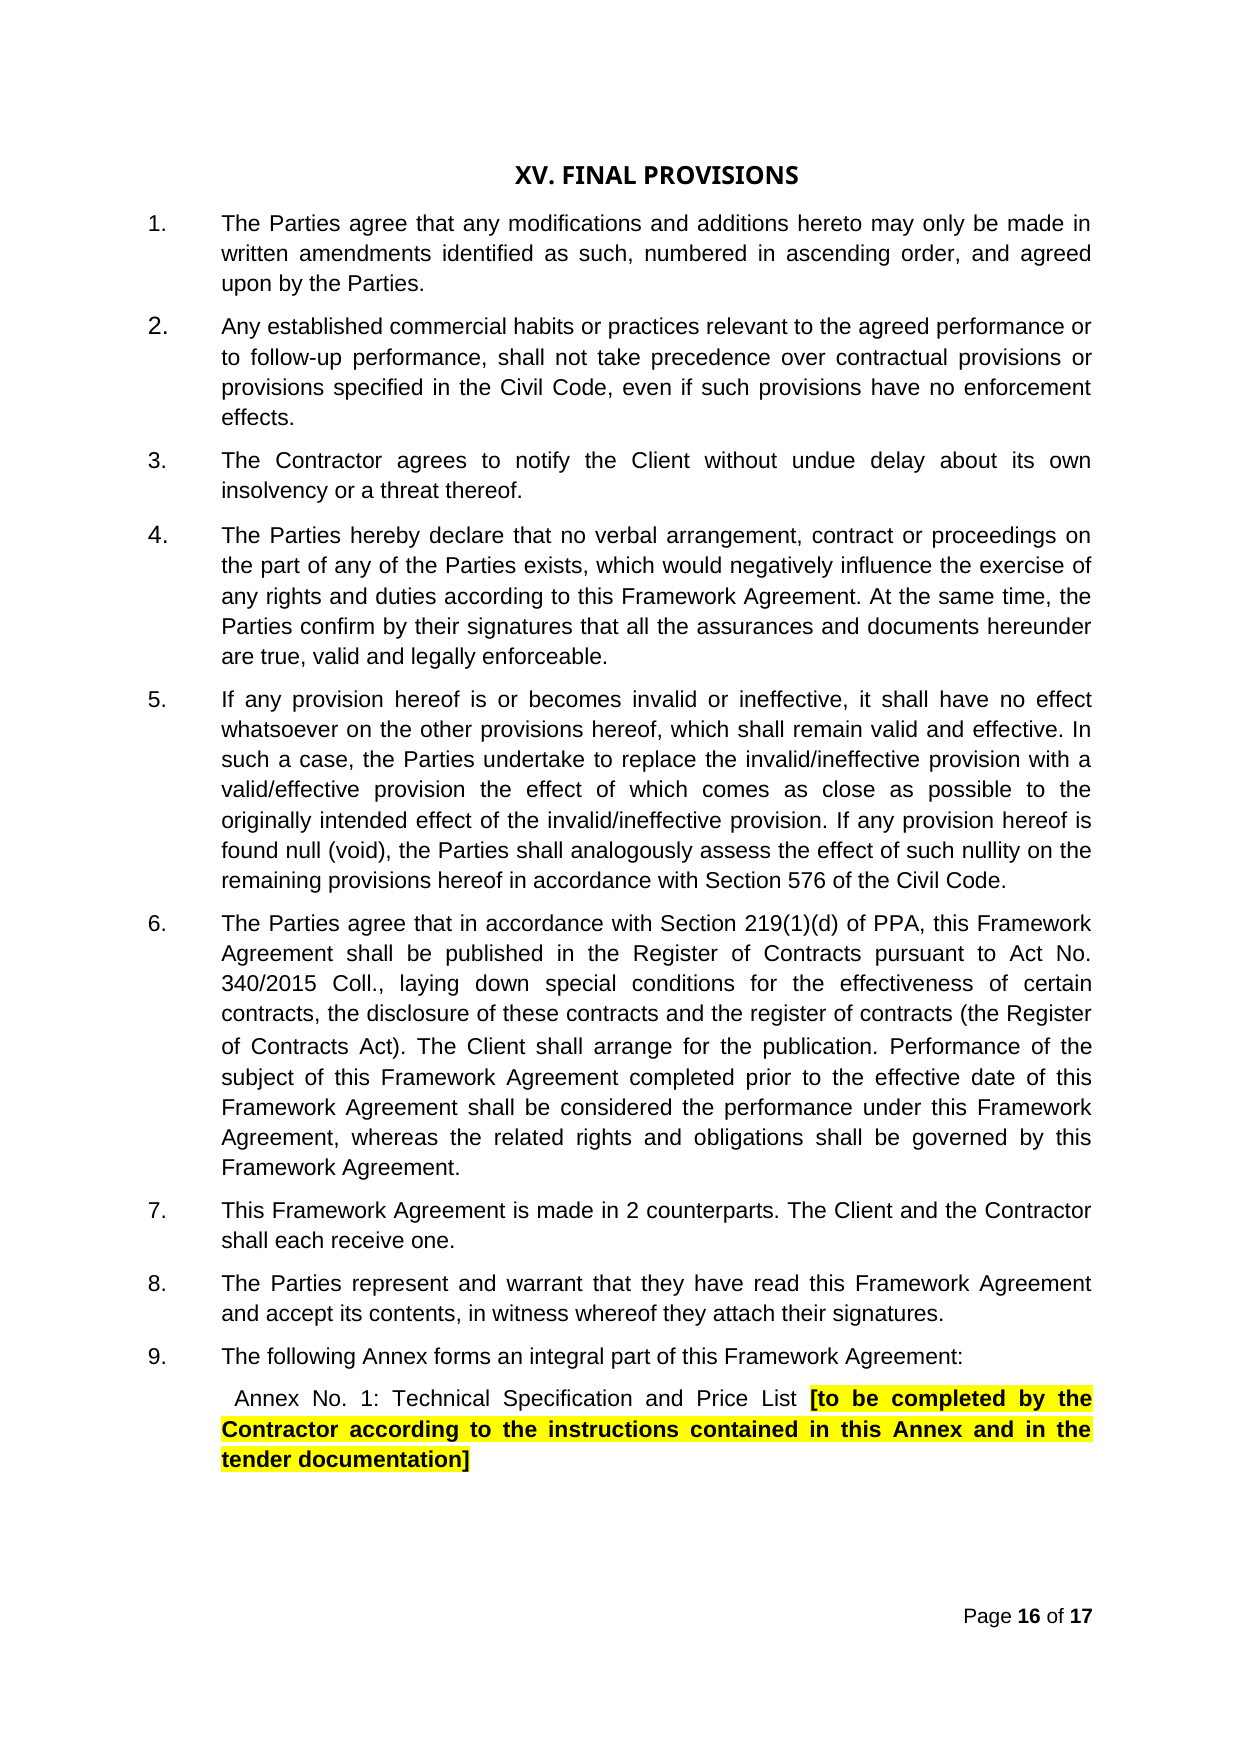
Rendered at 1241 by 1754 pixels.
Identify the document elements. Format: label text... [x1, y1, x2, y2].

text XV. FINAL PROVISIONS [221, 158, 1093, 192]
list The Parties hereby declare that no verbal arrangement, contract or proceedings on the part of any of the Parties exists, which would negatively influence the exercise of any rights and duties according to this Framework Agreement. At the same time, the Parties confirm by their signatures that all the assurances and documents hereunder are true, valid and legally enforceable. [148, 520, 1093, 669]
text Annex No. 1: Technical Specification and Price List [to be completed by the Contractor according to the instructions contained in this Annex and in the tender documentation] [221, 1442, 1093, 1472]
list The Parties agree that any modifications and additions hereto may only be made in written amendments identified as such, numbered in ascending order, and agreed upon by the Parties. [148, 209, 1093, 296]
list The Contractor agrees to notify the Client without undue delay about its own insolvency or a threat thereof. [148, 447, 1093, 503]
list The Parties represent and warrant that they have read this Framework Agreement and accept its contents, in witness whereof they attach their signatures. [148, 1270, 1093, 1326]
list If any provision hereof is or becomes invalid or ineffective, it shall have no effect whatsoever on the other provisions hereof, which shall remain valid and effective. In such a case, the Parties undertake to replace the invalid/ineffective provision with a valid/effective provision the effect of which comes as close as possible to the originally intended effect of the invalid/ineffective provision. If any provision hereof is found null (void), the Parties shall analogously assess the effect of such nullity on the remaining provisions hereof in accordance with Section 576 of the Civil Code. [148, 686, 1093, 893]
list Any established commercial habits or practices relevant to the agreed performance or to follow-up performance, shall not take precedence over contractual provisions or provisions specified in the Civil Code, even if such provisions have no enforcement effects. [148, 311, 1093, 431]
list The following Annex forms an integral part of this Framework Agreement: [148, 1343, 1093, 1369]
text Annex No. 1: Technical Specification and Price List [to be completed by the Contractor according to the instructions contained in this Annex and in the tender documentation] [221, 1385, 1093, 1416]
list The Parties agree that in accordance with Section 219(1)(d) of PPA, this Framework Agreement shall be published in the Register of Contracts pursuant to Act No. 340/2015 Coll., laying down special conditions for the effectiveness of certain contracts, the disclosure of these contracts and the register of contracts (the Register of Contracts Act). The Client shall arrange for the publication. Performance of the subject of this Framework Agreement completed prior to the effective date of this Framework Agreement shall be considered the performance under this Framework Agreement, whereas the related rights and obligations shall be governed by this Framework Agreement. [148, 910, 1093, 1181]
list This Framework Agreement is made in 2 counterparts. The Client and the Contractor shall each receive one. [148, 1197, 1093, 1253]
